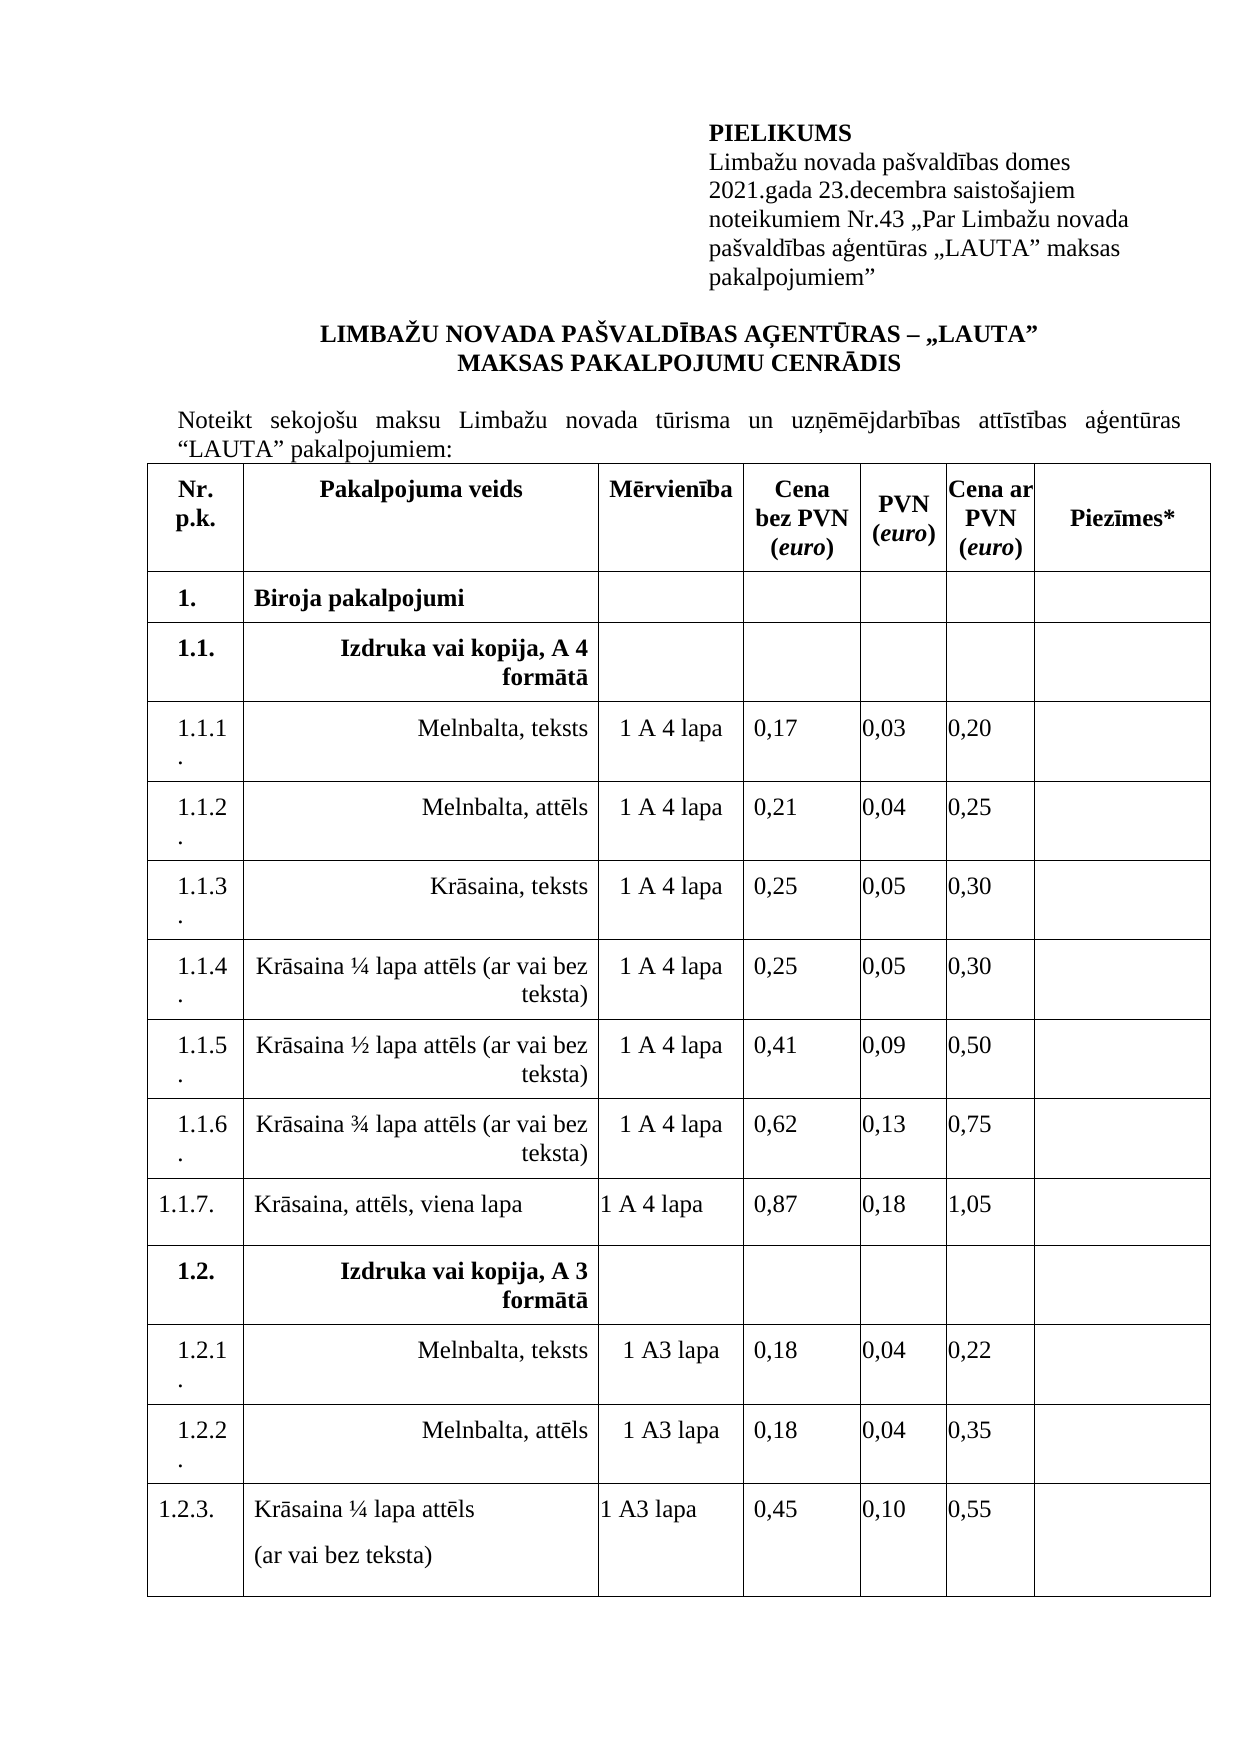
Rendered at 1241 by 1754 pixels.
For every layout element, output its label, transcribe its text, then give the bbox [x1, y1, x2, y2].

table_cell 1 A3 lapa [599, 1325, 743, 1403]
text Pielikums [177, 118, 1181, 147]
table_cell 0,25 [744, 861, 860, 939]
table_cell [861, 572, 946, 622]
table_cell 0,25 [947, 782, 1034, 860]
text LIMBAŽU NOVADA PAŠVALDĪBAS AĢENTŪRAS – „LAUTA” [177, 319, 1181, 348]
table_cell 1 A 4 lapa [599, 1179, 743, 1245]
table_cell [1035, 1099, 1210, 1177]
table_header PVN (euro) [861, 464, 946, 571]
table_cell 1 A3 lapa [599, 1405, 743, 1483]
table_cell Krāsaina ¼ lapa attēls (ar vai bez teksta) [244, 940, 598, 1019]
table_cell [1035, 861, 1210, 939]
table_cell [1035, 1325, 1210, 1403]
table_cell [1035, 1484, 1210, 1596]
table_cell [1035, 782, 1210, 860]
table_cell Izdruka vai kopija, A 4 formātā [244, 623, 598, 701]
table_cell 0,05 [861, 861, 946, 939]
table_cell 0,41 [744, 1020, 860, 1098]
table_cell [947, 572, 1034, 622]
table_cell [1035, 1405, 1210, 1483]
table_cell 1 A 4 lapa [599, 1099, 743, 1177]
table_cell 0,45 [744, 1484, 860, 1596]
table_cell 0,17 [744, 702, 860, 781]
table_cell 0,04 [861, 1325, 946, 1403]
table_cell [1035, 623, 1210, 701]
table_cell 0,03 [861, 702, 946, 781]
table_cell 1.1.4. [148, 940, 243, 1019]
table_cell 0,18 [744, 1405, 860, 1483]
table_cell 0,13 [861, 1099, 946, 1177]
table_cell [947, 1246, 1034, 1324]
table_cell Krāsaina ¼ lapa attēls (ar vai bez teksta) [244, 1484, 598, 1596]
table_cell 1,05 [947, 1179, 1034, 1245]
table_cell 0,04 [861, 1405, 946, 1483]
table_cell 1 A 4 lapa [599, 940, 743, 1019]
table_header Cena ar PVN (euro) [947, 464, 1034, 571]
table_cell 1.2.3. [148, 1484, 243, 1596]
text MAKSAS PAKALPOJUMU CENRĀDIS [177, 348, 1181, 377]
table_cell [148, 572, 243, 622]
table_cell [599, 1246, 743, 1324]
table_cell 1.1.3. [148, 861, 243, 939]
table_cell 1 A 4 lapa [599, 782, 743, 860]
table_cell [861, 623, 946, 701]
table_cell 1.1.7. [148, 1179, 243, 1245]
table_cell Krāsaina ¾ lapa attēls (ar vai bez teksta) [244, 1099, 598, 1177]
table_cell 0,21 [744, 782, 860, 860]
table_cell [599, 572, 743, 622]
table_cell Biroja pakalpojumi [244, 572, 598, 622]
table_cell 1.1. [148, 623, 243, 701]
table_header Cena bez PVN (euro) [744, 464, 860, 571]
table_cell 1.1.2. [148, 782, 243, 860]
table_cell 0,55 [947, 1484, 1034, 1596]
table_header Pakalpojuma veids [244, 464, 598, 571]
table_cell 0,30 [947, 940, 1034, 1019]
table_cell [861, 1246, 946, 1324]
table_cell 1.2. [148, 1246, 243, 1324]
table_cell 0,22 [947, 1325, 1034, 1403]
table_cell 0,30 [947, 861, 1034, 939]
table_cell 0,25 [744, 940, 860, 1019]
table_cell 0,05 [861, 940, 946, 1019]
table_cell [744, 572, 860, 622]
table_cell 0,09 [861, 1020, 946, 1098]
table_header Nr. p.k. [148, 464, 243, 571]
table_cell 0,18 [861, 1179, 946, 1245]
table_cell 0,75 [947, 1099, 1034, 1177]
table_cell [1035, 1246, 1210, 1324]
table_cell 1.2.1. [148, 1325, 243, 1403]
text Noteikt sekojošu maksu Limbažu novada tūrisma un uzņēmējdarbības attīstības aģentūras “LAUTA” pakalpojumiem: [177, 406, 1181, 463]
table_cell 0,87 [744, 1179, 860, 1245]
table_cell [599, 623, 743, 701]
table_cell 0,10 [861, 1484, 946, 1596]
table_cell 0,50 [947, 1020, 1034, 1098]
table_cell 1.2.2. [148, 1405, 243, 1483]
table_cell Krāsaina, attēls, viena lapa [244, 1179, 598, 1245]
table_header Mērvienība [599, 464, 743, 571]
table_cell Melnbalta, teksts [244, 702, 598, 781]
table_cell [744, 1246, 860, 1324]
table_cell Melnbalta, attēls [244, 1405, 598, 1483]
table_cell 0,62 [744, 1099, 860, 1177]
text 2021.gada 23.decembra saistošajiem noteikumiem Nr.43 „Par Limbažu novada pašvaldības aģentūras „LAUTA” maksas pakalpojumiem” [709, 176, 1181, 291]
table_cell 0,18 [744, 1325, 860, 1403]
table_cell 1.1.6. [148, 1099, 243, 1177]
table_cell Melnbalta, teksts [244, 1325, 598, 1403]
table_cell [1035, 1179, 1210, 1245]
table_cell Izdruka vai kopija, A 3 formātā [244, 1246, 598, 1324]
table_cell [1035, 940, 1210, 1019]
table_cell Melnbalta, attēls [244, 782, 598, 860]
table_cell [744, 623, 860, 701]
table_cell 1.1.1. [148, 702, 243, 781]
table_cell [1035, 1020, 1210, 1098]
table_cell 0,35 [947, 1405, 1034, 1483]
table_cell Krāsaina, teksts [244, 861, 598, 939]
table_cell 1.1.5. [148, 1020, 243, 1098]
table_cell 1 A 4 lapa [599, 702, 743, 781]
table_cell [1035, 572, 1210, 622]
table_cell 1 A 4 lapa [599, 1020, 743, 1098]
text Limbažu novada pašvaldības domes [709, 147, 1181, 176]
table_cell [947, 623, 1034, 701]
table_cell 0,04 [861, 782, 946, 860]
table_cell [1035, 702, 1210, 781]
table_header Piezīmes* [1035, 464, 1210, 571]
table_cell 1 A 4 lapa [599, 861, 743, 939]
table_cell Krāsaina ½ lapa attēls (ar vai bez teksta) [244, 1020, 598, 1098]
table_cell 0,20 [947, 702, 1034, 781]
table_cell 1 A3 lapa [599, 1484, 743, 1596]
